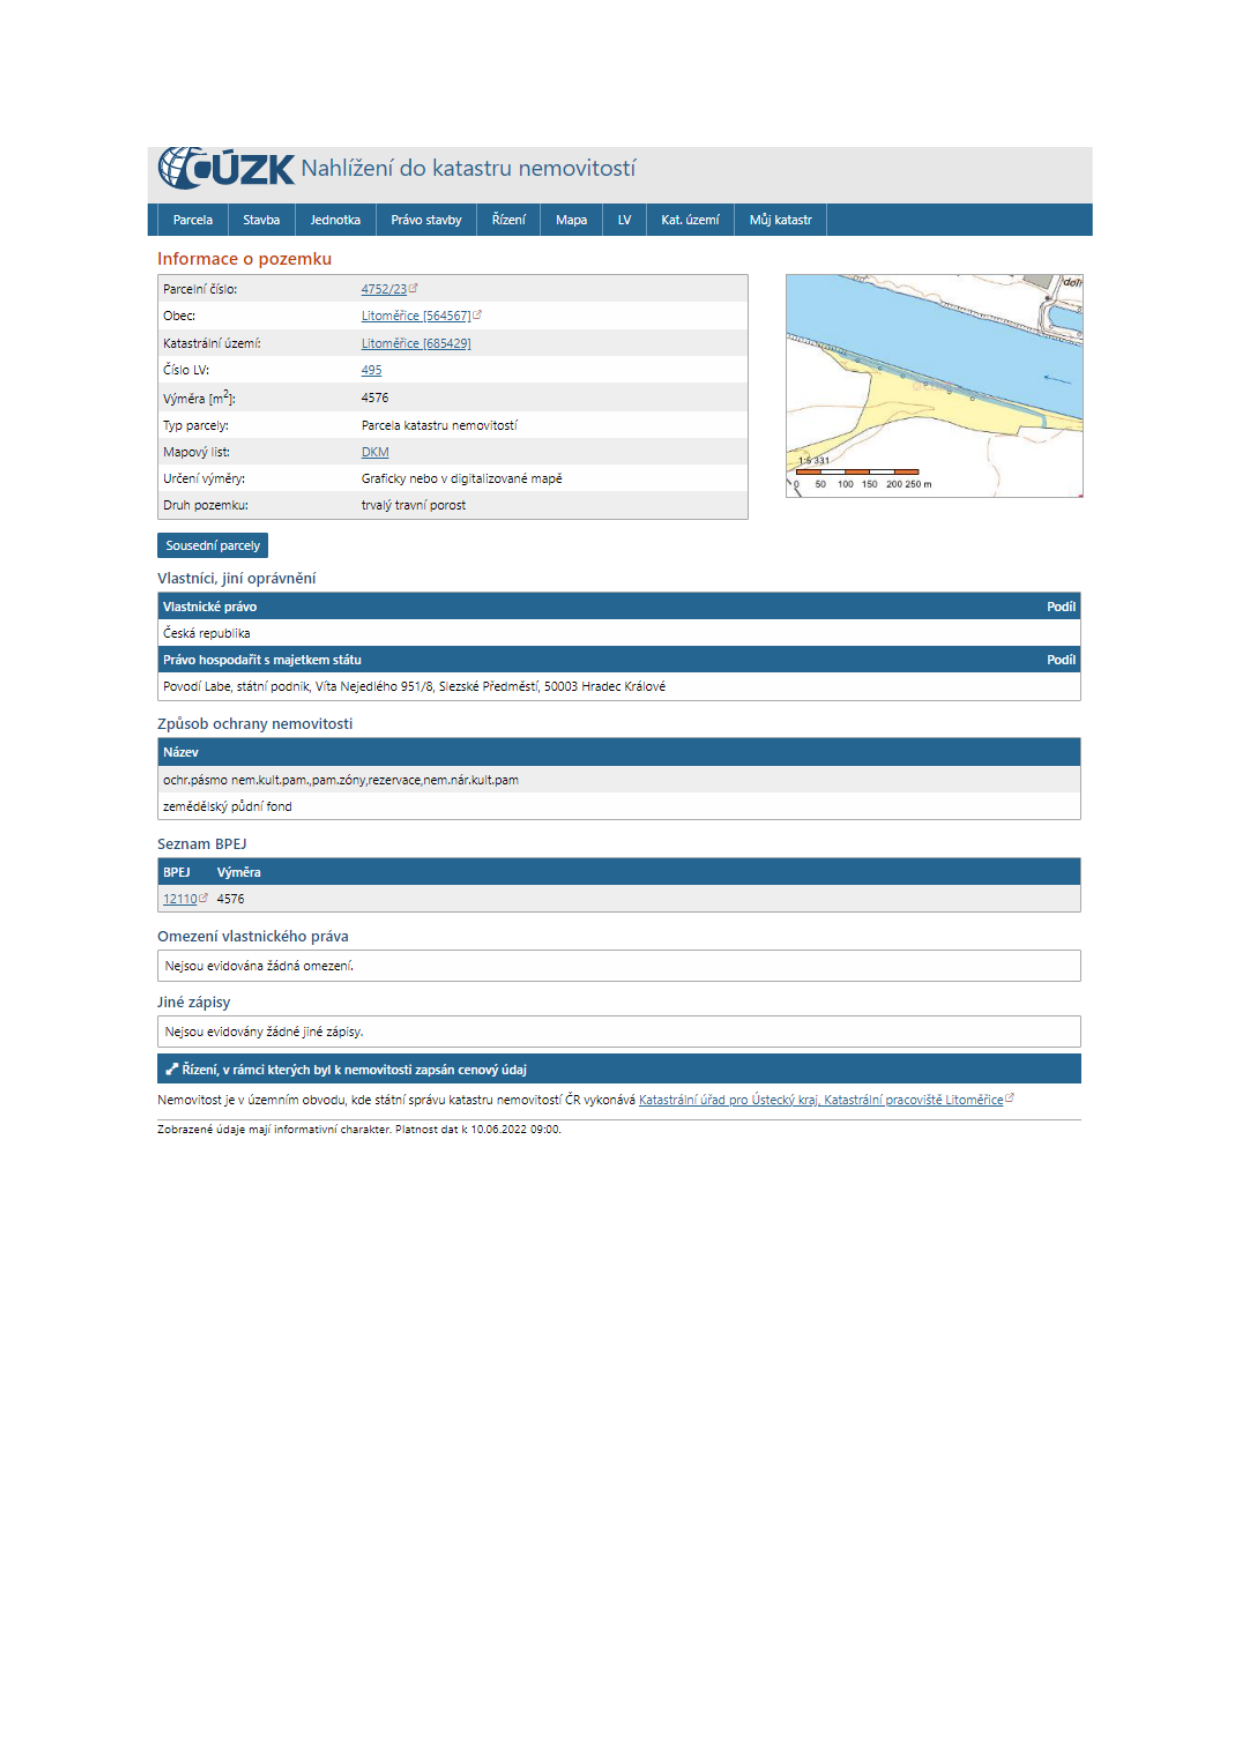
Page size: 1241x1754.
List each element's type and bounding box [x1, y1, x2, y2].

picture [147, 147, 1093, 1139]
